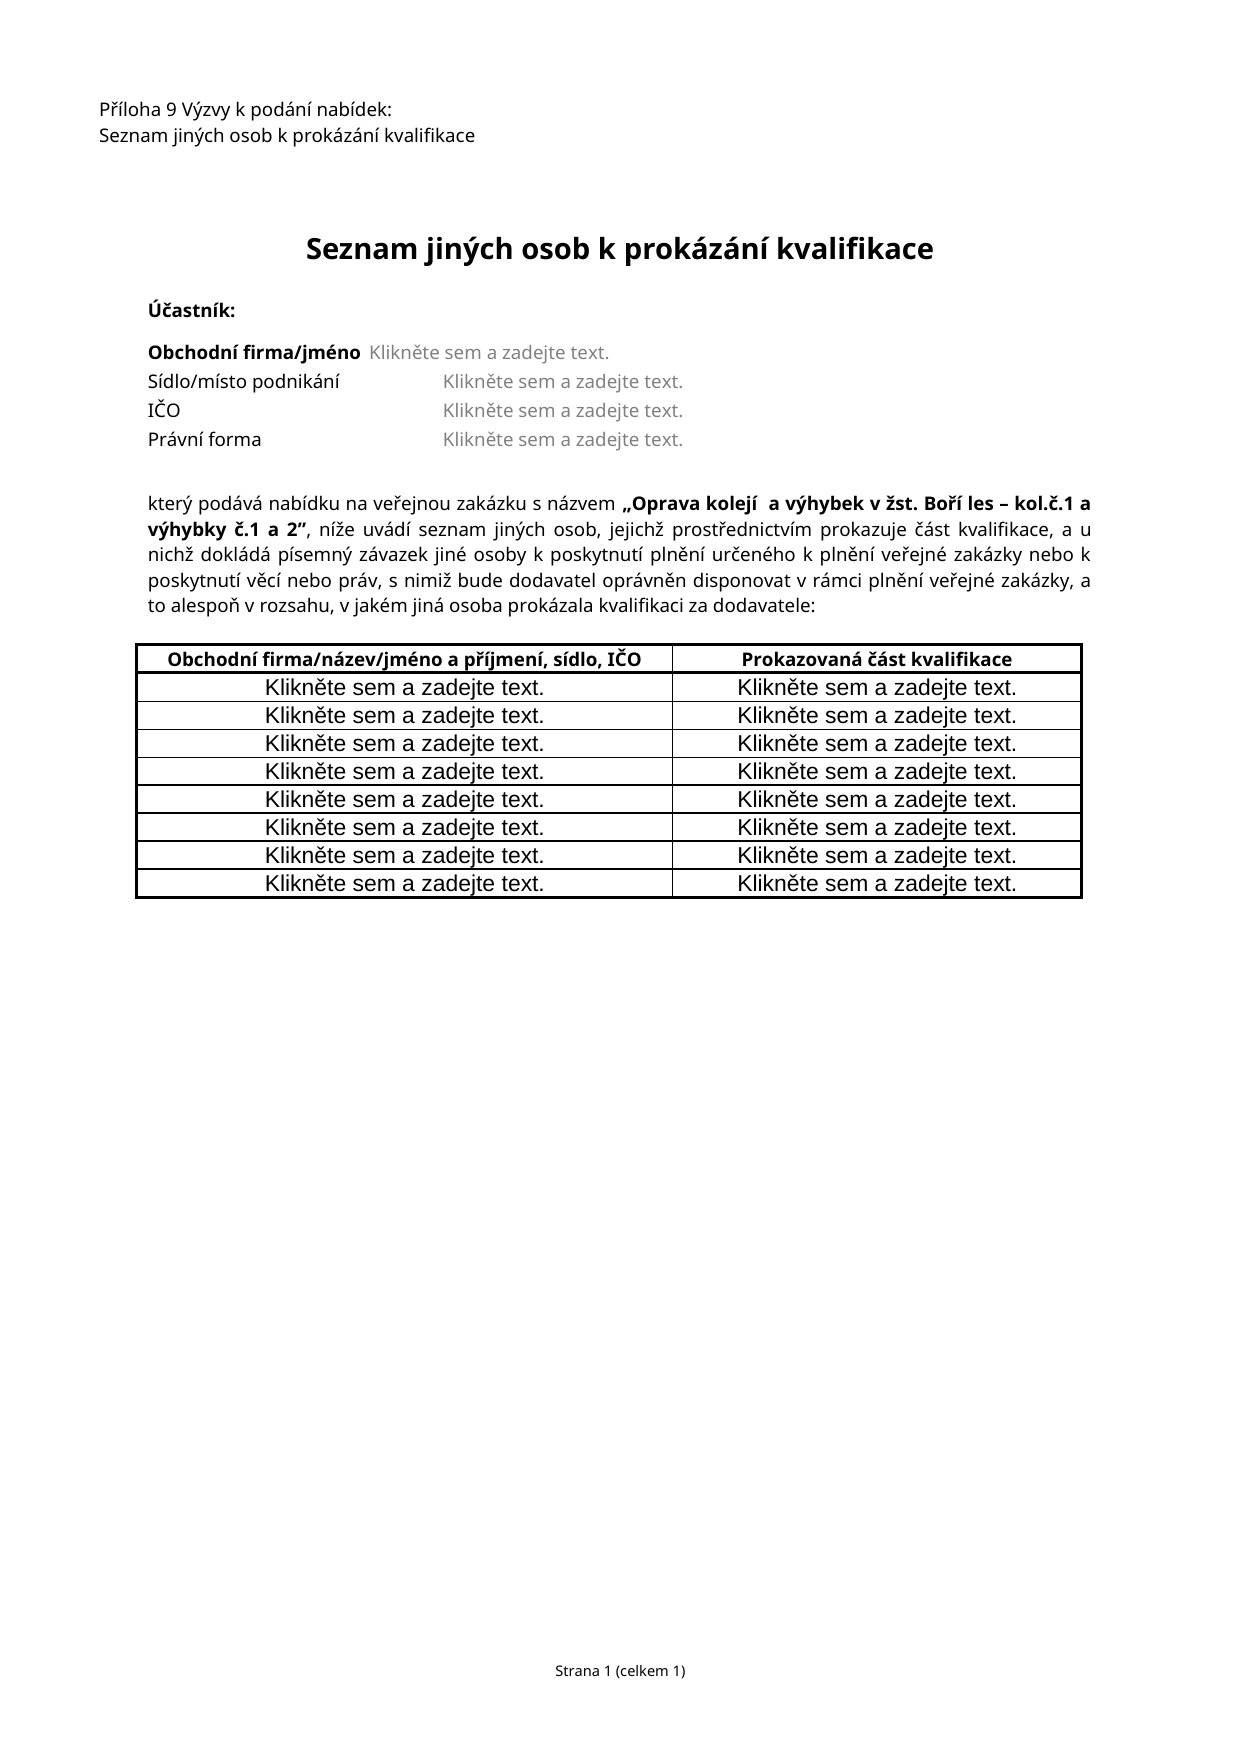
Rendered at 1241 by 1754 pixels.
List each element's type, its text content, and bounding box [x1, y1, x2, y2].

text Účastník: [148, 293, 1093, 324]
text Právní forma [148, 423, 1093, 452]
text Sídlo/místo podnikání [148, 365, 1093, 394]
text který podává nabídku na veřejnou zakázku s názvem „Oprava kolejí a výhybek v žst. Boří les – kol.č.1 a výhybky č.1 a 2”, níže uvádí seznam jiných osob, jejichž prostřednictvím prokazuje část kvalifikace, a u nichž dokládá písemný závazek jiné osoby k poskytnutí plnění určeného k plnění veřejné zakázky nebo k poskytnutí věcí nebo práv, s nimiž bude dodavatel oprávněn disponovat v rámci plnění veřejné zakázky, a to alespoň v rozsahu, v jakém jiná osoba prokázala kvalifikaci za dodavatele: [148, 490, 1093, 618]
text IČO [148, 394, 1093, 423]
text Obchodní firma/jméno [148, 336, 1093, 365]
table_header Prokazovaná část kvalifikace [673, 646, 1080, 671]
table_header Obchodní firma/název/jméno a příjmení, sídlo, IČO [138, 646, 672, 671]
title Seznam jiných osob k prokázání kvalifikace [148, 228, 1093, 268]
